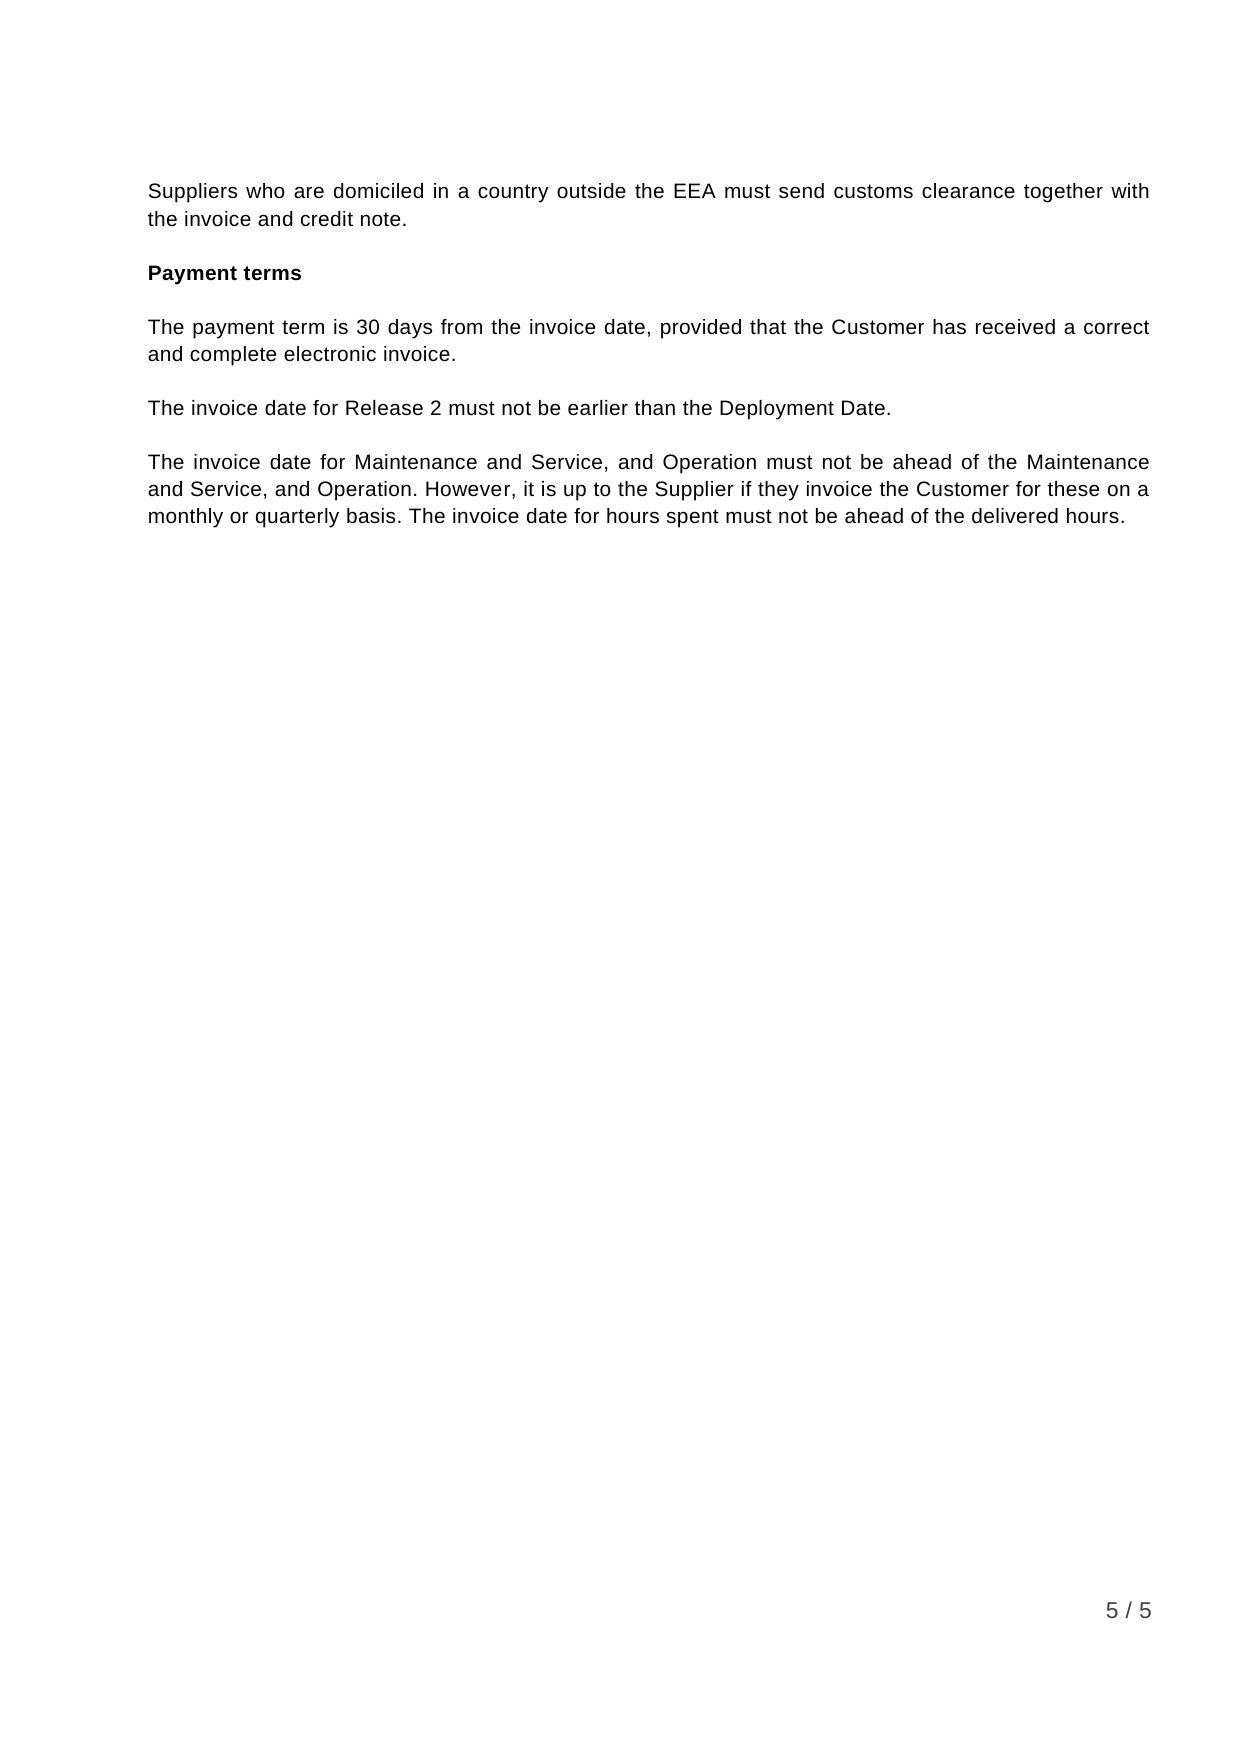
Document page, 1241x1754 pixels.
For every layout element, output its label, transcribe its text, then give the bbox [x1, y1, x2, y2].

text The invoice date for Maintenance and Service, and Operation must not be ahead of the Maintenance and Service, and Operation. However, it is up to the Supplier if they invoice the Customer for these on a monthly or quarterly basis. The invoice date for hours spent must not be ahead of the delivered hours. [148, 448, 1152, 529]
text The payment term is 30 days from the invoice date, provided that the Customer has received a correct and complete electronic invoice. [148, 313, 1152, 367]
text Suppliers who are domiciled in a country outside the EEA must send customs clearance together with the invoice and credit note. [148, 177, 1152, 231]
text Payment terms [148, 258, 1152, 286]
text The invoice date for Release 2 must not be earlier than the Deployment Date. [148, 394, 1152, 421]
